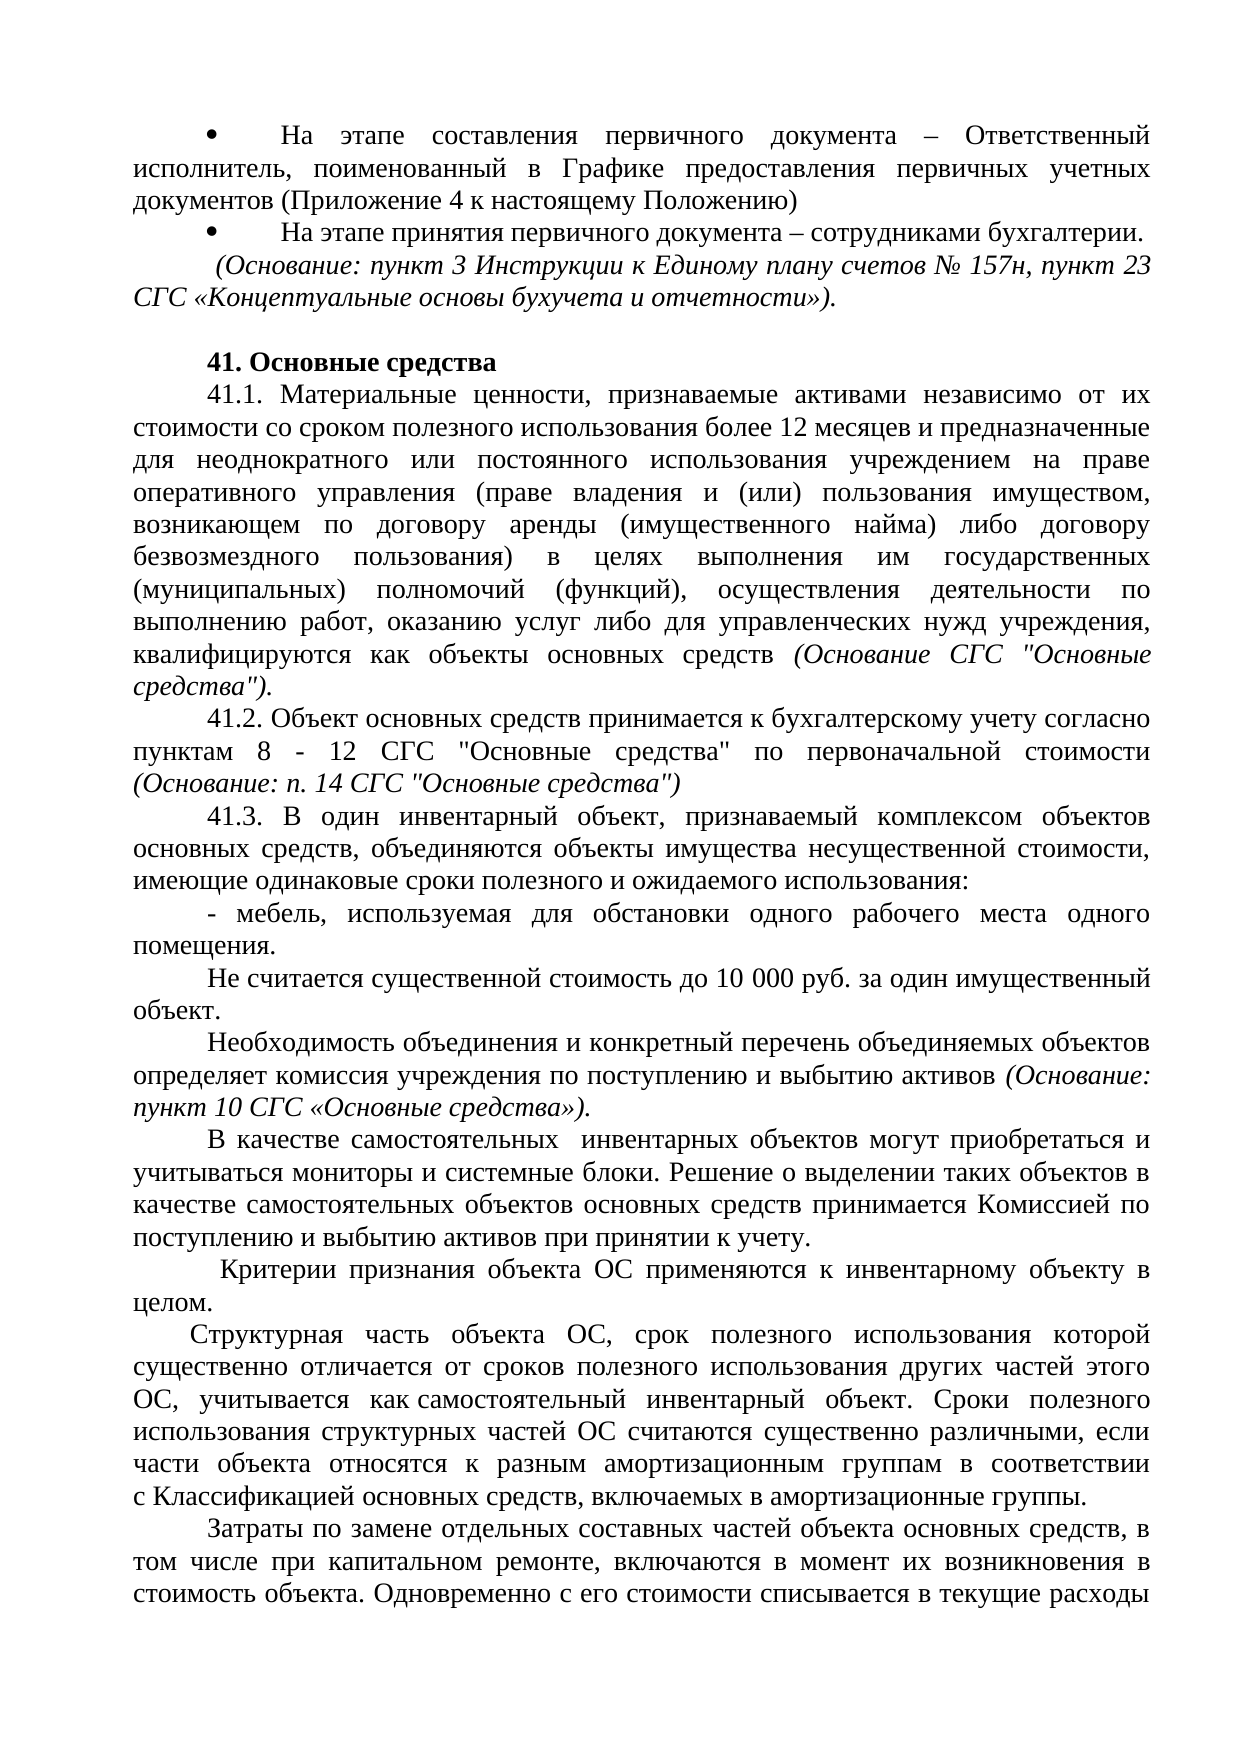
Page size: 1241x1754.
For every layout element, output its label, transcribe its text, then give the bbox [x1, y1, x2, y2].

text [133, 1511, 1152, 1608]
text Критерии признания объекта ОС применяются к инвентарному объекту в целом. Структурная часть объекта ОС, срок полезного использования которой существенно отличается от сроков полезного использования других частей этого ОС, учитывается как самостоятельный инвентарный объект. Сроки полезного использования структурных частей ОС считаются существенно различными, если части объекта относятся к разным амортизационным группам в соответствии с Классификацией основных средств, включаемых в амортизационные группы. [133, 1252, 1152, 1511]
list На этапе составления первичного документа – Ответственный исполнитель, поименованный в Графике предоставления первичных учетных документов (Приложение 4 к настоящему Положению) [133, 118, 1152, 215]
text 41.2. Объект основных средств принимается к бухгалтерскому учету согласно пунктам 8 - 12 СГС "Основные средства" по первоначальной стоимости (Основание: п. 14 СГС "Основные средства") [133, 701, 1152, 799]
text В качестве самостоятельных инвентарных объектов могут приобретаться и учитываться мониторы и системные блоки. Решение о выделении таких объектов в качестве самостоятельных объектов основных средств принимается Комиссией по поступлению и выбытию активов при принятии к учету. [133, 1123, 1152, 1252]
text Не считается существенной стоимость до 10 000 руб. за один имущественный объект. [133, 961, 1152, 1025]
text 41. Основные средства [133, 345, 1152, 377]
list На этапе принятия первичного документа – сотрудниками бухгалтерии. [133, 215, 1152, 248]
text - мебель, используемая для обстановки одного рабочего места одного помещения. [133, 896, 1152, 961]
list (Основание: пункт 3 Инструкции к Единому плану счетов № 157н, пункт 23 СГС «Концептуальные основы бухучета и отчетности»). [133, 248, 1152, 313]
text Необходимость объединения и конкретный перечень объединяемых объектов определяет комиссия учреждения по поступлению и выбытию активов (Основание: пункт 10 СГС «Основные средства»). [133, 1025, 1152, 1123]
text 41.3. В один инвентарный объект, признаваемый комплексом объектов основных средств, объединяются объекты имущества несущественной стоимости, имеющие одинаковые сроки полезного и ожидаемого использования: [133, 799, 1152, 896]
text 41.1. Материальные ценности, признаваемые активами независимо от их стоимости со сроком полезного использования более 12 месяцев и предназначенные для неоднократного или постоянного использования учреждением на праве оперативного управления (праве владения и (или) пользования имуществом, возникающем по договору аренды (имущественного найма) либо договору безвозмездного пользования) в целях выполнения им государственных (муниципальных) полномочий (функций), осуществления деятельности по выполнению работ, оказанию услуг либо для управленческих нужд учреждения, квалифицируются как объекты основных средств (Основание СГС "Основные средства"). [133, 377, 1152, 701]
